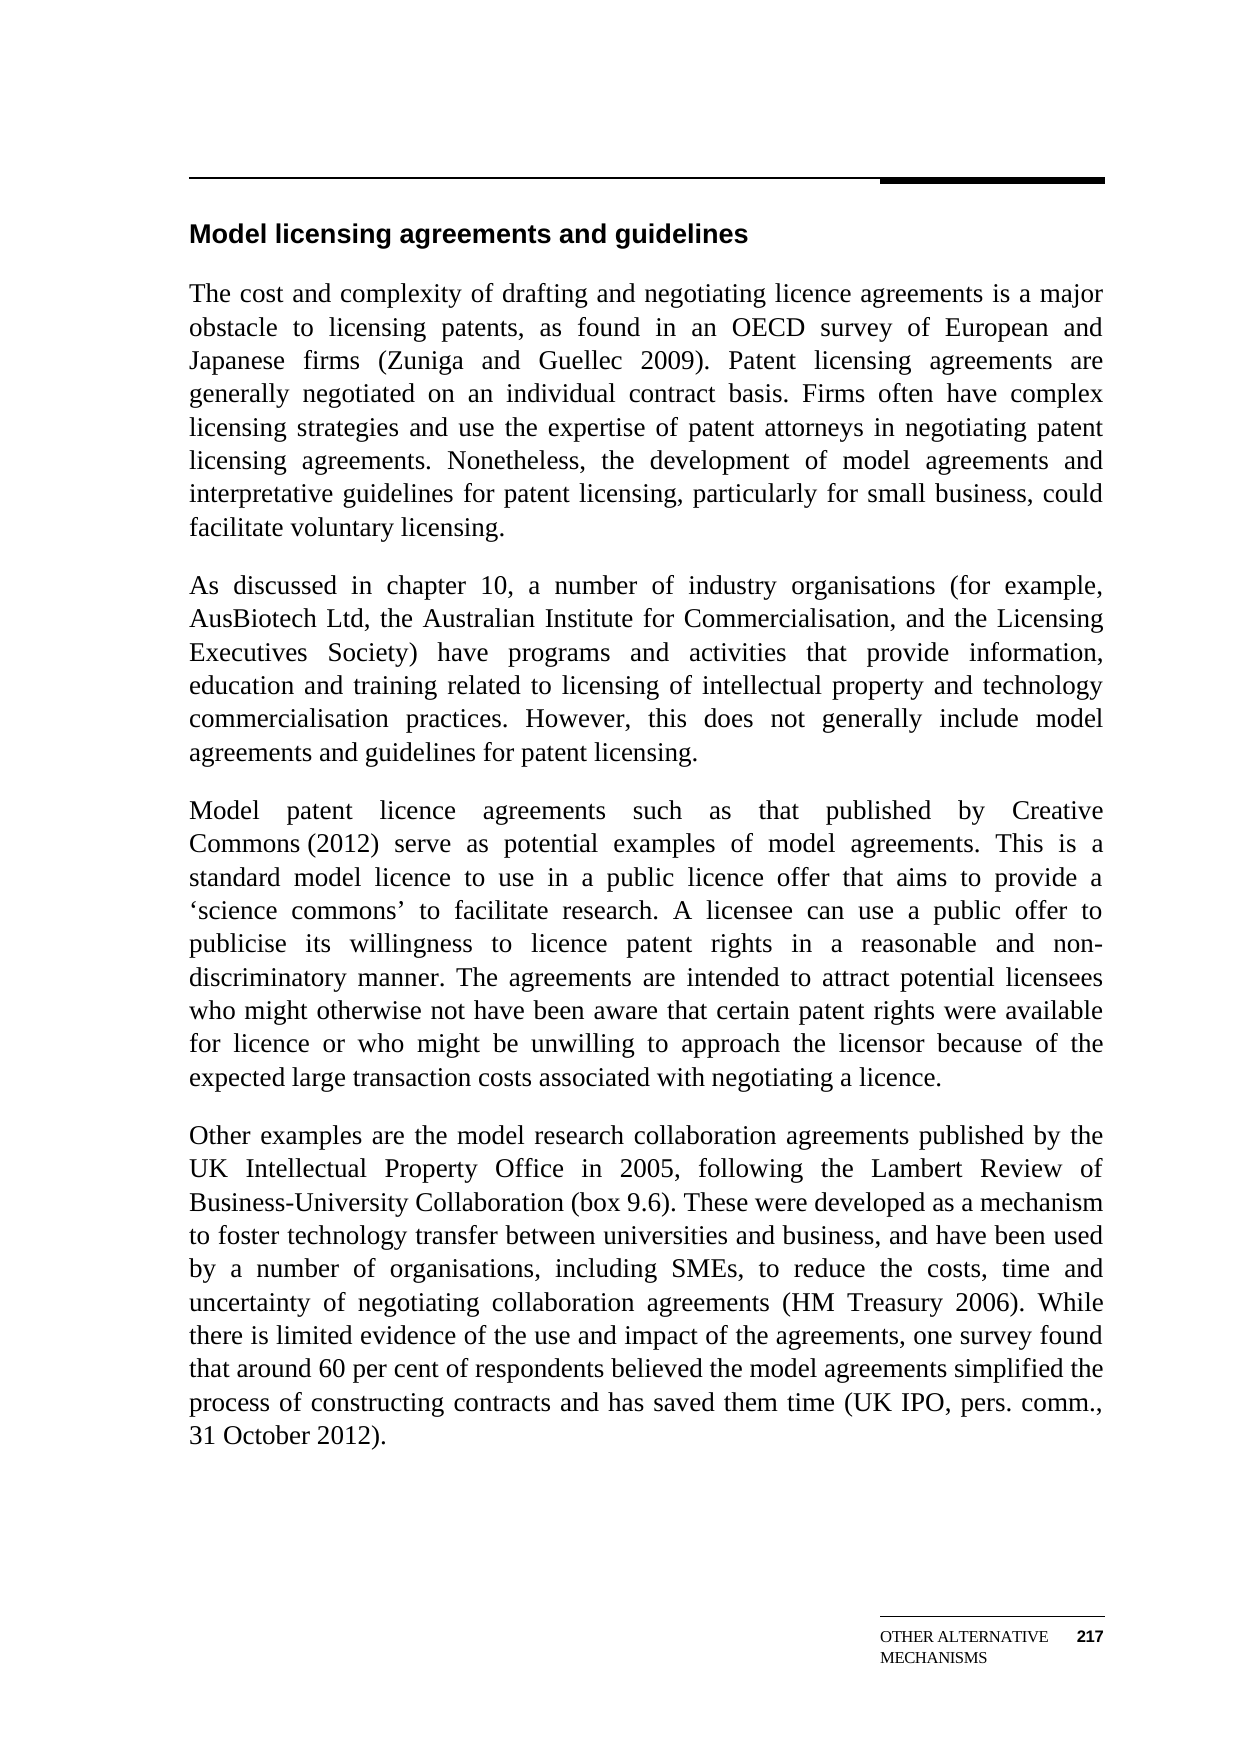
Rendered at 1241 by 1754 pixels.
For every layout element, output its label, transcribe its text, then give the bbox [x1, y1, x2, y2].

text Model patent licence agreements such as that published by Creative Commons (2012) serve as potential examples of model agreements. This is a standard model licence to use in a public licence offer that aims to provide a ‘science commons’ to facilitate research. A licensee can use a public offer to publicise its willingness to licence patent rights in a reasonable and non-discriminatory manner. The agreements are intended to attract potential licensees who might otherwise not have been aware that certain patent rights were available for licence or who might be unwilling to approach the licensor because of the expected large transaction costs associated with negotiating a licence. [189, 792, 1104, 1092]
text The cost and complexity of drafting and negotiating licence agreements is a major obstacle to licensing patents, as found in an OECD survey of European and Japanese firms (Zuniga and Guellec 2009). Patent licensing agreements are generally negotiated on an individual contract basis. Firms often have complex licensing strategies and use the expertise of patent attorneys in negotiating patent licensing agreements. Nonetheless, the development of model agreements and interpretative guidelines for patent licensing, particularly for small business, could facilitate voluntary licensing. [189, 275, 1104, 542]
text As discussed in chapter 10, a number of industry organisations (for example, AusBiotech Ltd, the Australian Institute for Commercialisation, and the Licensing Executives Society) have programs and activities that provide information, education and training related to licensing of intellectual property and technology commercialisation practices. However, this does not generally include model agreements and guidelines for patent licensing. [189, 567, 1104, 767]
subtitle Model licensing agreements and guidelines [189, 217, 1104, 250]
text Other examples are the model research collaboration agreements published by the UK Intellectual Property Office in 2005, following the Lambert Review of Business-University Collaboration (box 9.6). These were developed as a mechanism to foster technology transfer between universities and business, and have been used by a number of organisations, including SMEs, to reduce the costs, time and uncertainty of negotiating collaboration agreements (HM Treasury 2006). While there is limited evidence of the use and impact of the agreements, one survey found that around 60 per cent of respondents believed the model agreements simplified the process of constructing contracts and has saved them time (UK IPO, pers. comm., 31 October 2012). [189, 1117, 1104, 1450]
